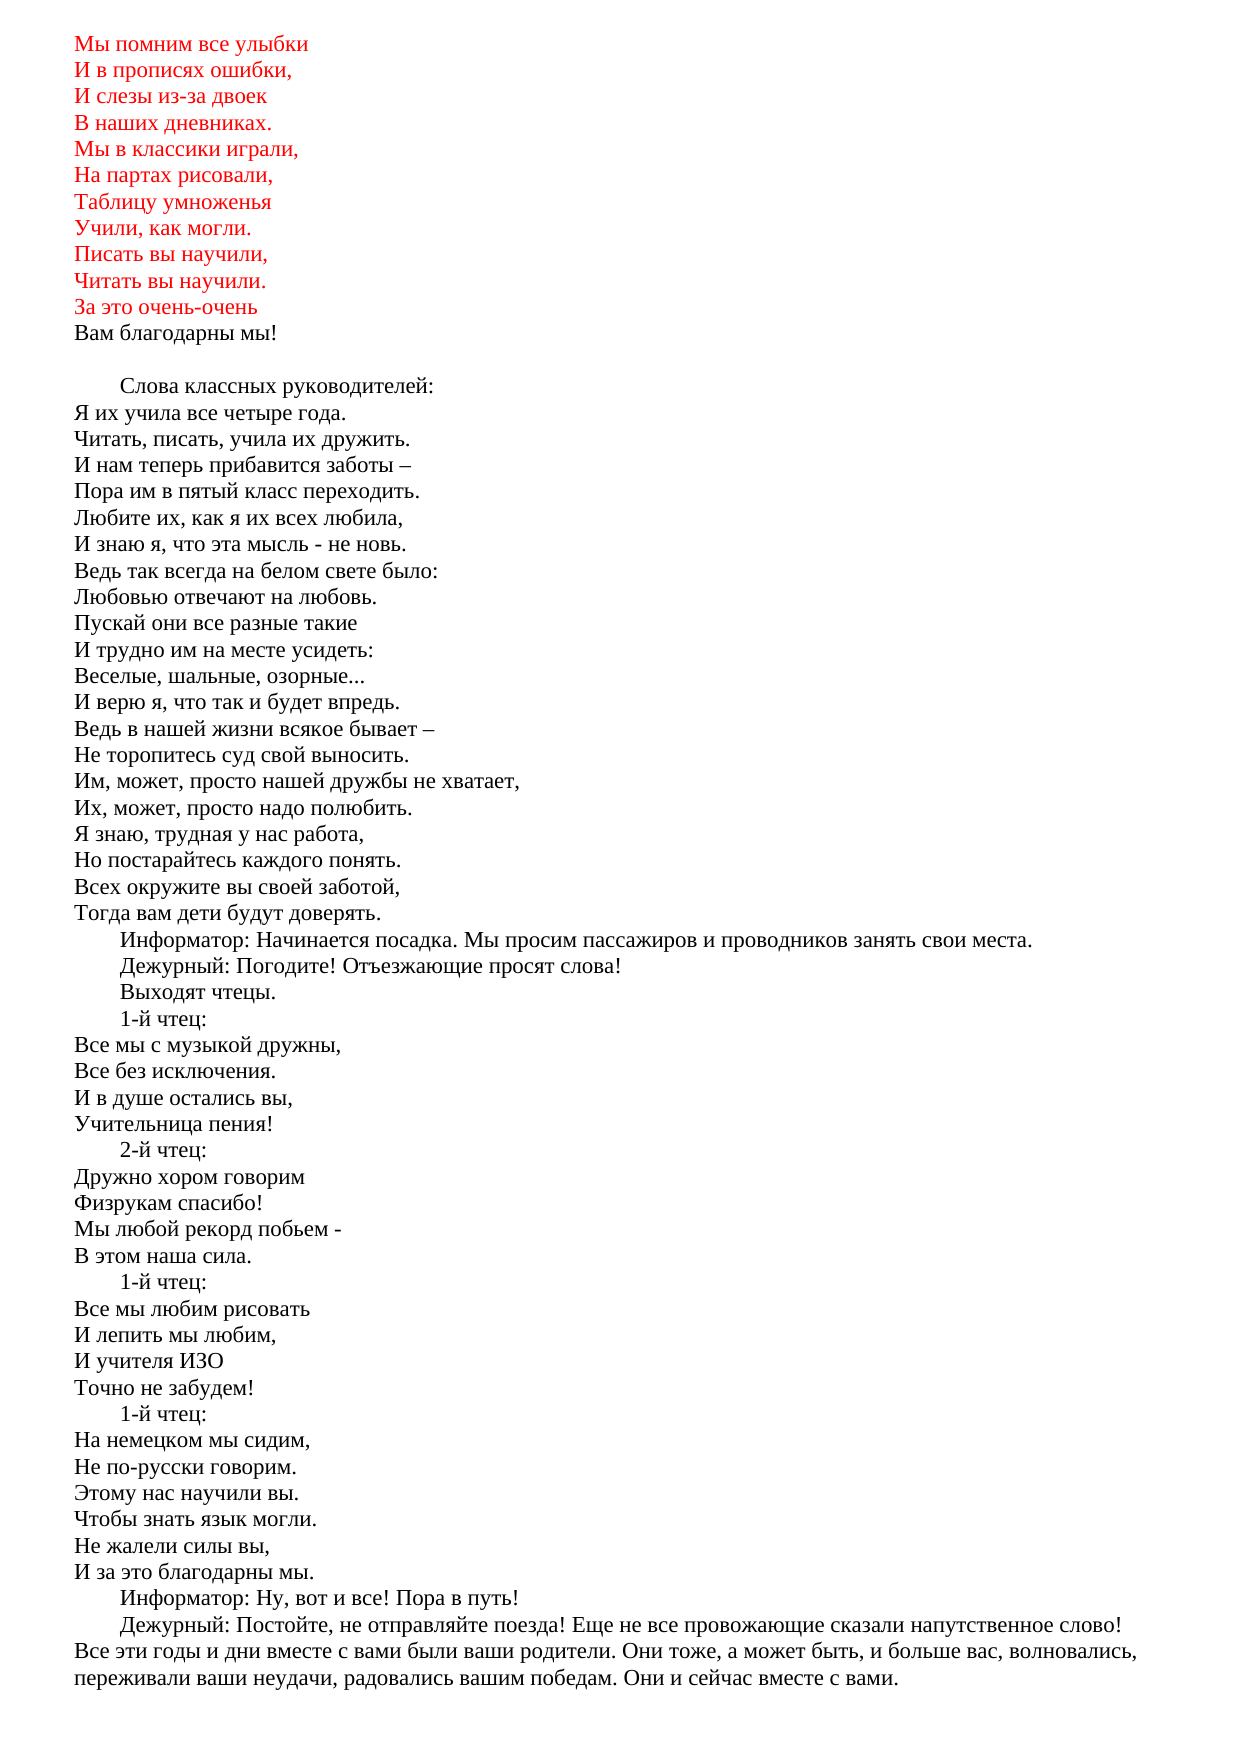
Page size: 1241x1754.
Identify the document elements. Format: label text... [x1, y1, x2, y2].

text Все мы любим рисовать [74, 1294, 1152, 1321]
text 1-й чтец: [74, 1400, 1152, 1426]
text Пускай они все разные такие [74, 609, 1152, 636]
text Ведь в нашей жизни всякое бывает – [74, 715, 1152, 741]
text И слезы из-за двоек [74, 82, 1152, 109]
text На немецком мы сидим, [74, 1426, 1152, 1453]
text Вам благодарны мы! [74, 319, 1152, 346]
text Писать вы научили, [74, 240, 1152, 267]
text Я знаю, трудная у нас работа, [74, 820, 1152, 847]
text Информатор: Начинается посадка. Мы просим пассажиров и проводников занять свои места. [74, 926, 1152, 952]
text Любовью отвечают на любовь. [74, 583, 1152, 609]
text В этом наша сила. [74, 1242, 1152, 1268]
text И в душе остались вы, [74, 1084, 1152, 1110]
text Таблицу умноженья [74, 188, 1152, 214]
text Но постарайтесь каждого понять. [74, 847, 1152, 873]
text Не торопитесь суд свой выносить. [74, 741, 1152, 767]
text И трудно им на месте усидеть: [74, 636, 1152, 662]
text Читать вы научили. [74, 267, 1152, 293]
text Читать, писать, учила их дружить. [74, 425, 1152, 451]
text 2-й чтец: [74, 1136, 1152, 1163]
text Этому нас научили вы. [74, 1479, 1152, 1505]
text Учительница пения! [74, 1110, 1152, 1136]
text Дежурный: Постойте, не отправляйте поезда! Еще не все провожающие сказали напутственное слово! Все эти годы и дни вместе с вами были ваши родители. Они тоже, а может быть, и больше вас, волновались, переживали ваши неудачи, радовались вашим победам. Они и сейчас вместе с вами. [74, 1611, 1152, 1690]
text Информатор: Ну, вот и все! Пора в путь! [74, 1584, 1152, 1611]
text Физрукам спасибо! [74, 1189, 1152, 1216]
text И верю я, что так и будет впредь. [74, 688, 1152, 715]
text Все без исключения. [74, 1057, 1152, 1084]
text И нам теперь прибавится заботы – [74, 451, 1152, 478]
text Их, может, просто надо полюбить. [74, 794, 1152, 820]
text На партах рисовали, [74, 161, 1152, 188]
text Дружно хором говорим [74, 1163, 1152, 1189]
text И за это благодарны мы. [74, 1558, 1152, 1584]
text Все мы с музыкой дружны, [74, 1031, 1152, 1057]
text Учили, как могли. [74, 214, 1152, 240]
text Дежурный: Погодите! Отъезжающие просят слова! [74, 952, 1152, 978]
text За это очень-очень [74, 293, 1152, 319]
text Пора им в пятый класс переходить. [74, 478, 1152, 504]
text Мы в классики играли, [74, 135, 1152, 161]
text Не жалели силы вы, [74, 1532, 1152, 1558]
text Слова классных руководителей: [74, 372, 1152, 398]
text 1-й чтец: [74, 1268, 1152, 1294]
text Чтобы знать язык могли. [74, 1505, 1152, 1532]
text Веселые, шальные, озорные... [74, 662, 1152, 688]
text Всех окружите вы своей заботой, [74, 873, 1152, 899]
text И лепить мы любим, [74, 1321, 1152, 1347]
text И знаю я, что эта мысль - не новь. [74, 530, 1152, 557]
text Я их учила все четыре года. [74, 398, 1152, 425]
text Точно не забудем! [74, 1374, 1152, 1400]
text И в прописях ошибки, [74, 56, 1152, 82]
text Тогда вам дети будут доверять. [74, 899, 1152, 926]
text Им, может, просто нашей дружбы не хватает, [74, 767, 1152, 794]
text Ведь так всегда на белом свете было: [74, 557, 1152, 583]
text Не по-русски говорим. [74, 1453, 1152, 1479]
text Выходят чтецы. [74, 978, 1152, 1005]
text Любите их, как я их всех любила, [74, 504, 1152, 530]
text 1-й чтец: [74, 1005, 1152, 1031]
text В наших дневниках. [74, 109, 1152, 135]
text Мы помним все улыбки [74, 29, 1152, 56]
text Мы любой рекорд побьем - [74, 1216, 1152, 1242]
text И учителя ИЗО [74, 1347, 1152, 1374]
